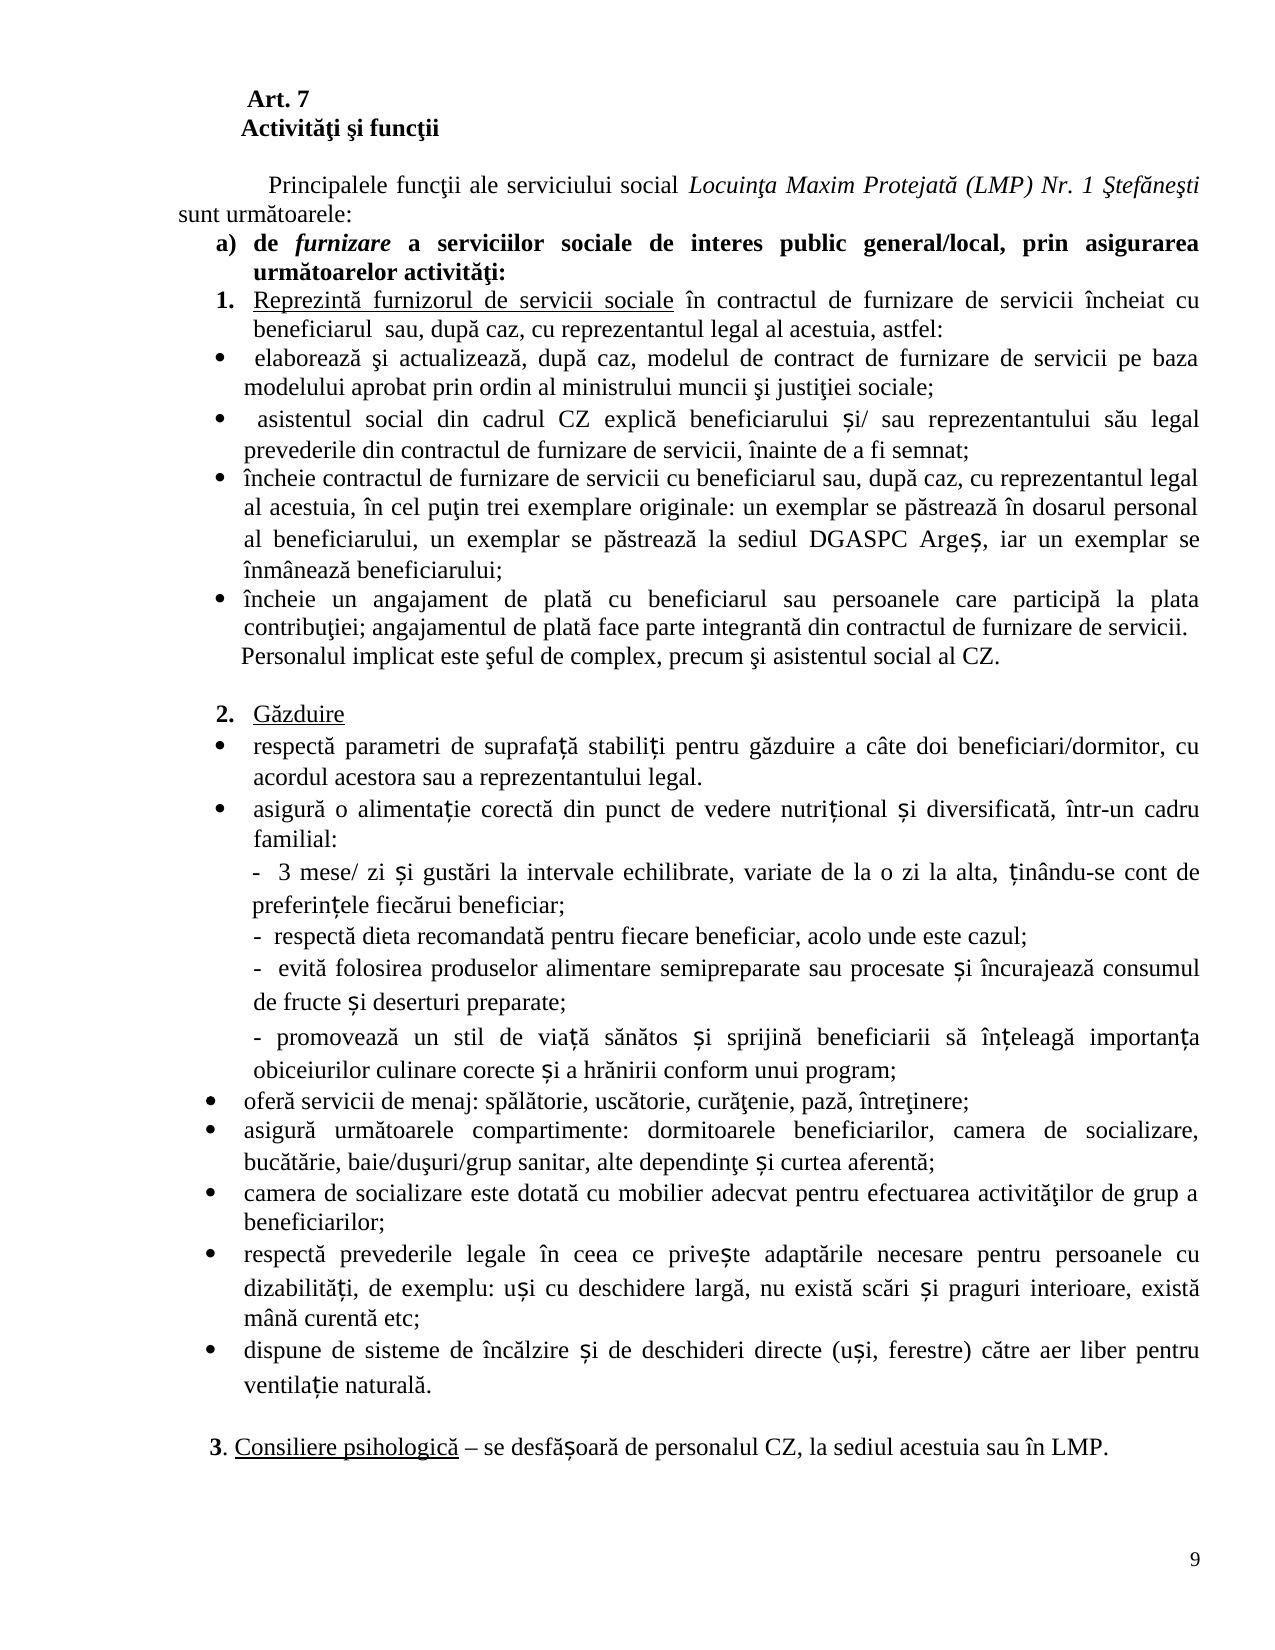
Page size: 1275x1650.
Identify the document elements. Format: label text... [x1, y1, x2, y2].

text Activităţi şi funcţii [178, 113, 1200, 142]
text Personalul implicat este şeful de complex, precum şi asistentul social al CZ. [178, 641, 1200, 670]
list oferă servicii de menaj: spălătorie, uscătorie, curăţenie, pază, întreţinere; [206, 1086, 1200, 1115]
list dispune de sisteme de încălzire și de deschideri directe (uși, ferestre) către aer liber pentru ventilație naturală. [206, 1332, 1200, 1400]
text Principalele funcţii ale serviciului social Locuinţa Maxim Protejată (LMP) Nr. 1 Ştefăneşti sunt următoarele: [178, 171, 1200, 228]
list încheie un angajament de plată cu beneficiarul sau persoanele care participă la plata contribuţiei; angajamentul de plată face parte integrantă din contractul de furnizare de servicii. [216, 584, 1200, 641]
list camera de socializare este dotată cu mobilier adecvat pentru efectuarea activităţilor de grup a beneficiarilor; [206, 1178, 1200, 1235]
list asigură următoarele compartimente: dormitoarele beneficiarilor, camera de socializare, bucătărie, baie/duşuri/grup sanitar, alte dependinţe și curtea aferentă; [206, 1115, 1200, 1178]
text - 3 mese/ zi și gustări la intervale echilibrate, variate de la o zi la alta, ținându-se cont de preferințele fiecărui beneficiar; [252, 853, 1200, 921]
list Găzduire [216, 699, 1200, 727]
list respectă prevederile legale în ceea ce privește adaptările necesare pentru persoanele cu dizabilități, de exemplu: uși cu deschidere largă, nu există scări și praguri interioare, există mână curentă etc; [206, 1235, 1200, 1332]
text - respectă dieta recomandată pentru fiecare beneficiar, acolo unde este cazul; [253, 921, 1200, 950]
list respectă parametri de suprafață stabiliți pentru găzduire a câte doi beneficiari/dormitor, cu acordul acestora sau a reprezentantului legal. [216, 727, 1200, 790]
list Reprezintă furnizorul de servicii sociale în contractul de furnizare de servicii încheiat cu beneficiarul sau, după caz, cu reprezentantul legal al acestuia, astfel: [216, 286, 1200, 343]
text Art. 7 [178, 84, 1200, 113]
list încheie contractul de furnizare de servicii cu beneficiarul sau, după caz, cu reprezentantul legal al acestuia, în cel puţin trei exemplare originale: un exemplar se păstrează în dosarul personal al beneficiarului, un exemplar se păstrează la sediul DGASPC Argeș, iar un exemplar se înmânează beneficiarului; [216, 463, 1200, 584]
list de furnizare a serviciilor sociale de interes public general/local, prin asigurarea următoarelor activităţi: [216, 228, 1200, 286]
list - evită folosirea produselor alimentare semipreparate sau procesate și încurajează consumul de fructe și deserturi preparate; [253, 950, 1200, 1018]
list asigură o alimentație corectă din punct de vedere nutrițional și diversificată, într-un cadru familial: [216, 790, 1200, 853]
list - promovează un stil de viață sănătos și sprijină beneficiarii să înțeleagă importanța obiceiurilor culinare corecte și a hrănirii conform unui program; [253, 1018, 1200, 1086]
text 3. Consiliere psihologică – se desfășoară de personalul CZ, la sediul acestuia sau în LMP. [178, 1429, 1200, 1463]
list elaborează şi actualizează, după caz, modelul de contract de furnizare de servicii pe baza modelului aprobat prin ordin al ministrului muncii şi justiţiei sociale; [216, 343, 1200, 401]
list asistentul social din cadrul CZ explică beneficiarului și/ sau reprezentantului său legal prevederile din contractul de furnizare de servicii, înainte de a fi semnat; [216, 401, 1200, 463]
